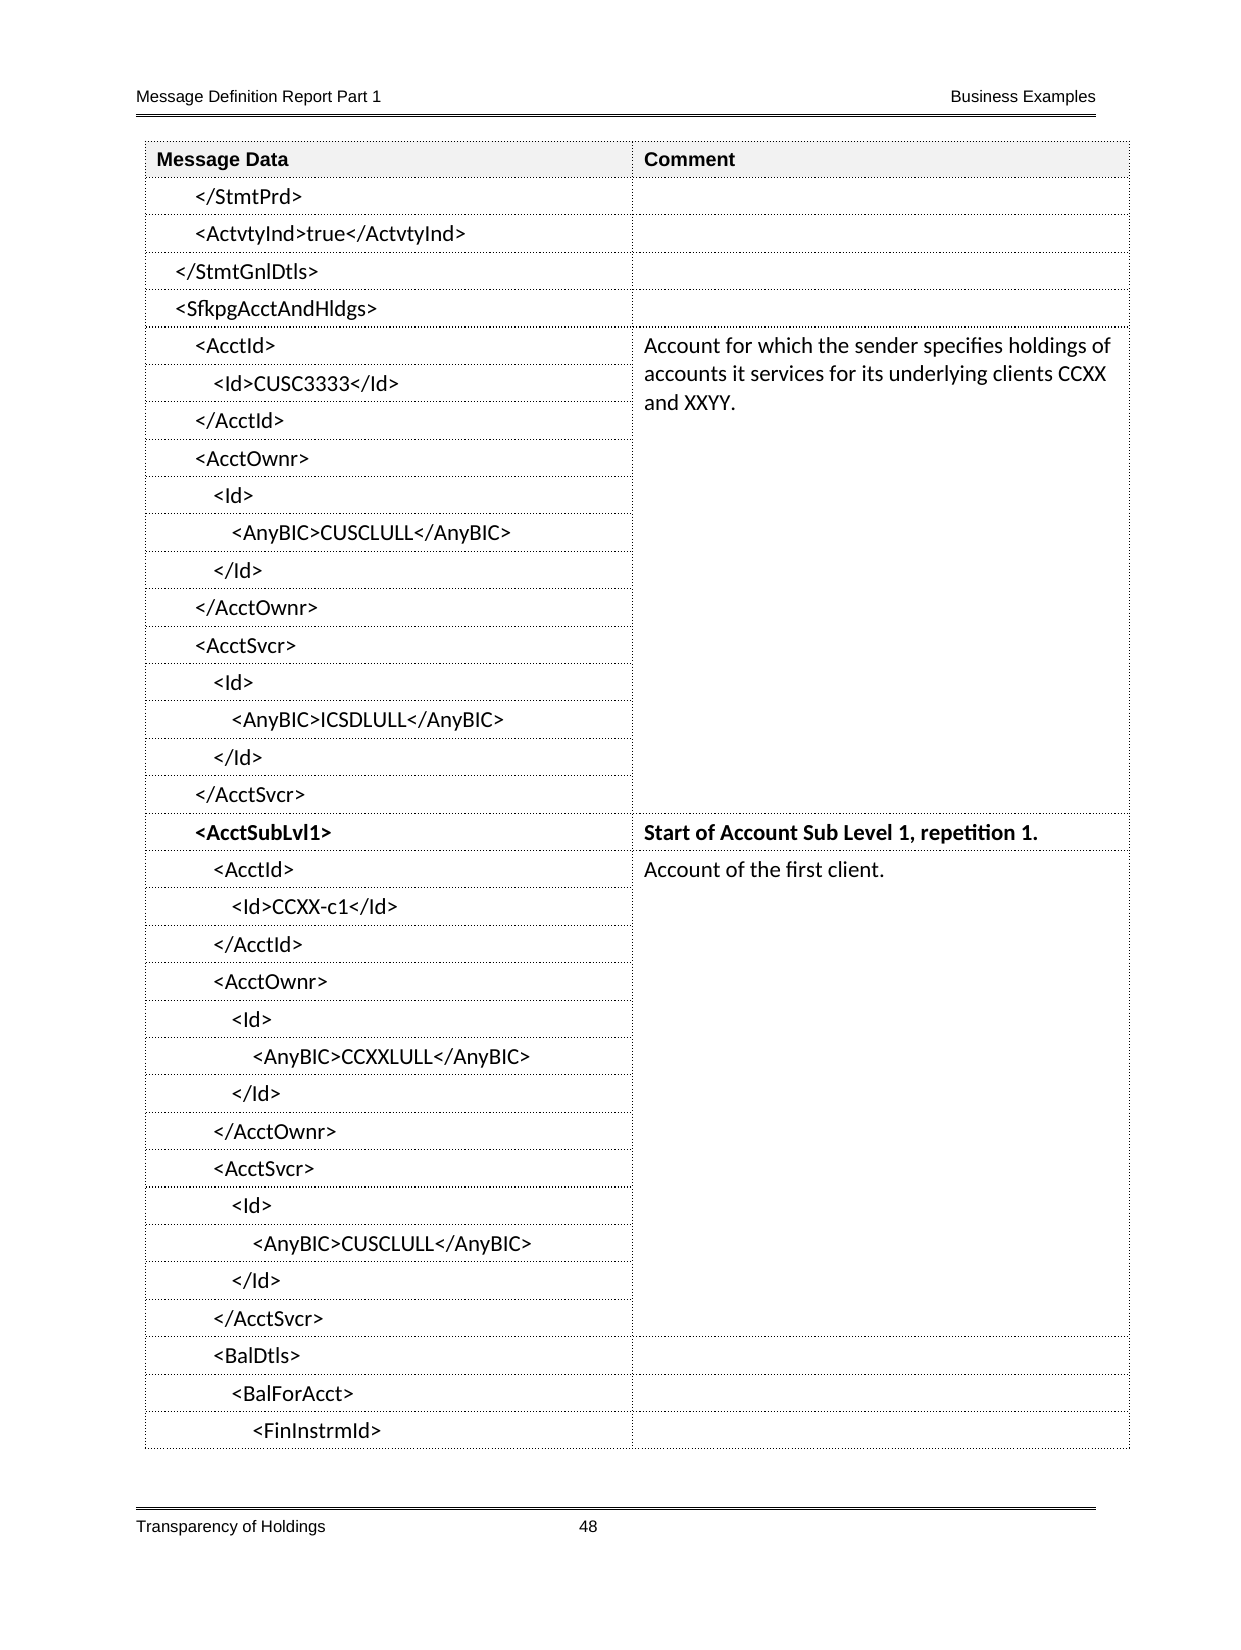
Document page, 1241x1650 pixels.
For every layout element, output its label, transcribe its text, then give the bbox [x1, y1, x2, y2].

table_cell </Id> [145, 738, 633, 775]
table_cell <Id> [145, 1186, 633, 1224]
table_cell <SfkpgAcctAndHldgs> [145, 289, 633, 326]
table_cell <AcctOwnr> [145, 439, 633, 476]
table_cell </AcctId> [145, 925, 633, 962]
table_cell <Id> [145, 476, 633, 513]
table_cell </AcctSvcr> [145, 775, 633, 812]
table_cell Account of the first client. [633, 850, 1129, 1336]
table_cell <ActvtyInd>true</ActvtyInd> [145, 214, 633, 252]
table_cell <Id>CUSC3333</Id> [145, 364, 633, 401]
table_cell <AcctId> [145, 326, 633, 364]
table_cell <Id>CCXX-c1</Id> [145, 887, 633, 925]
table_cell </StmtPrd> [145, 177, 633, 214]
table_cell Start of Account Sub Level 1, repetition 1. [633, 813, 1129, 850]
table_cell <Id> [145, 663, 633, 700]
table_cell <BalForAcct> [145, 1374, 633, 1411]
table_cell <AcctSvcr> [145, 626, 633, 663]
table_header Comment [633, 141, 1129, 177]
table_cell <Id> [145, 1000, 633, 1037]
table_cell </AcctSvcr> [145, 1299, 633, 1336]
table_cell </Id> [145, 1261, 633, 1299]
table_cell <AnyBIC>ICSDLULL</AnyBIC> [145, 700, 633, 738]
table_cell [633, 1374, 1129, 1411]
table_cell <AcctOwnr> [145, 962, 633, 999]
table_cell <AcctSubLvl1> [145, 813, 633, 850]
table_cell <AcctSvcr> [145, 1149, 633, 1186]
table_cell </AcctOwnr> [145, 588, 633, 626]
table_cell </AcctOwnr> [145, 1112, 633, 1149]
table_cell <FinInstrmId> [145, 1411, 633, 1448]
table_cell <BalDtls> [145, 1336, 633, 1373]
table_cell Account for which the sender specifies holdings of accounts it services for its underlying clients CCXX and XXYY. [633, 326, 1129, 812]
table_cell [633, 289, 1129, 326]
table_cell <AnyBIC>CCXXLULL</AnyBIC> [145, 1037, 633, 1074]
table_header Message Data [145, 141, 633, 177]
table_cell </StmtGnlDtls> [145, 252, 633, 289]
table_cell </Id> [145, 1074, 633, 1112]
table_cell </AcctId> [145, 401, 633, 438]
table_cell [633, 177, 1129, 214]
table_cell <AcctId> [145, 850, 633, 887]
table_cell </Id> [145, 551, 633, 588]
table_cell [633, 214, 1129, 252]
table_cell <AnyBIC>CUSCLULL</AnyBIC> [145, 1224, 633, 1261]
table_cell [633, 1411, 1129, 1448]
table_cell [633, 1336, 1129, 1373]
table_cell <AnyBIC>CUSCLULL</AnyBIC> [145, 513, 633, 551]
table_cell [633, 252, 1129, 289]
